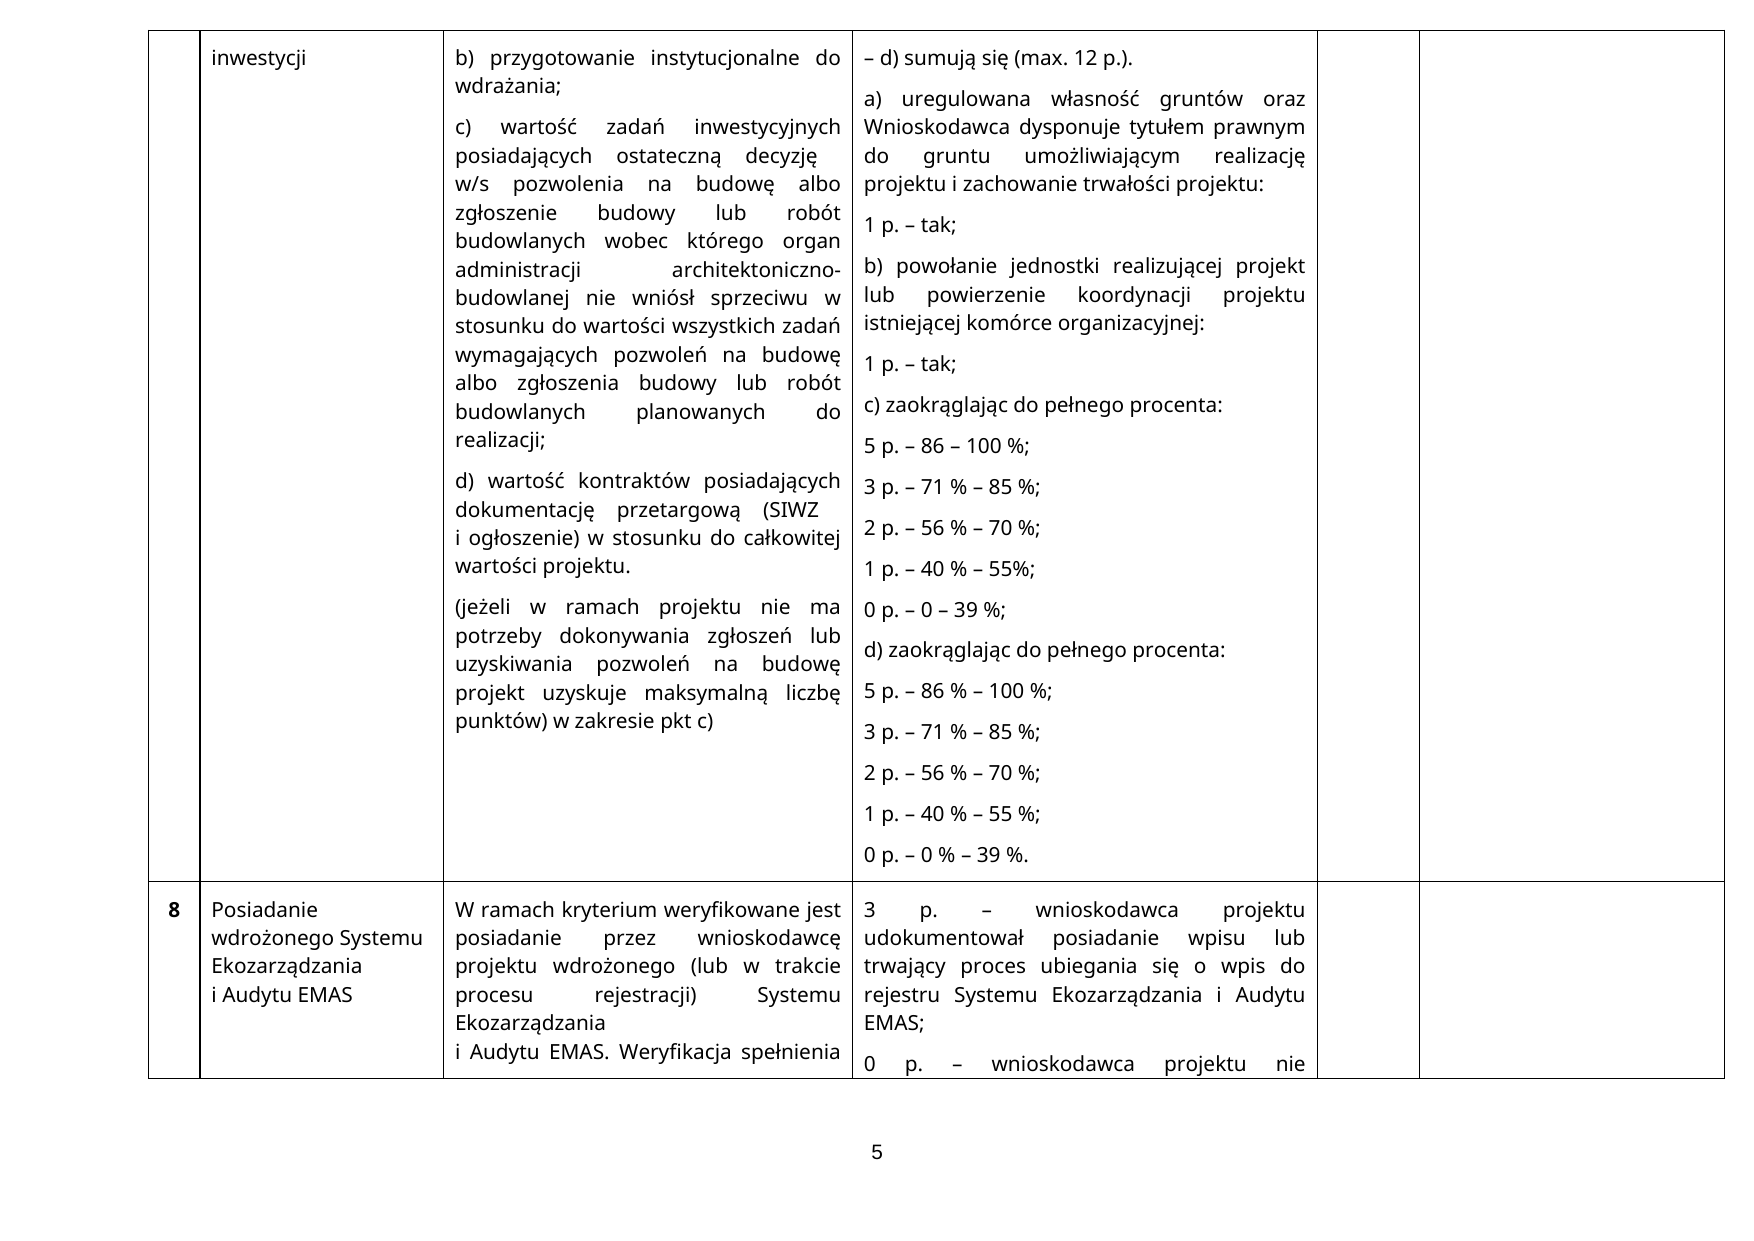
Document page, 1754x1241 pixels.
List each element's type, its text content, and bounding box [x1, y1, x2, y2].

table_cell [201, 31, 443, 881]
table_cell [1318, 31, 1419, 881]
table_cell 7 [149, 31, 199, 881]
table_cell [444, 882, 852, 1078]
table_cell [853, 31, 1317, 881]
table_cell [853, 882, 1317, 1078]
table_cell [1420, 31, 1724, 881]
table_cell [444, 31, 852, 881]
table_cell [1318, 882, 1419, 1078]
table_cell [201, 882, 443, 1078]
table_cell [1420, 882, 1724, 1078]
table_cell 8 [149, 882, 199, 1078]
